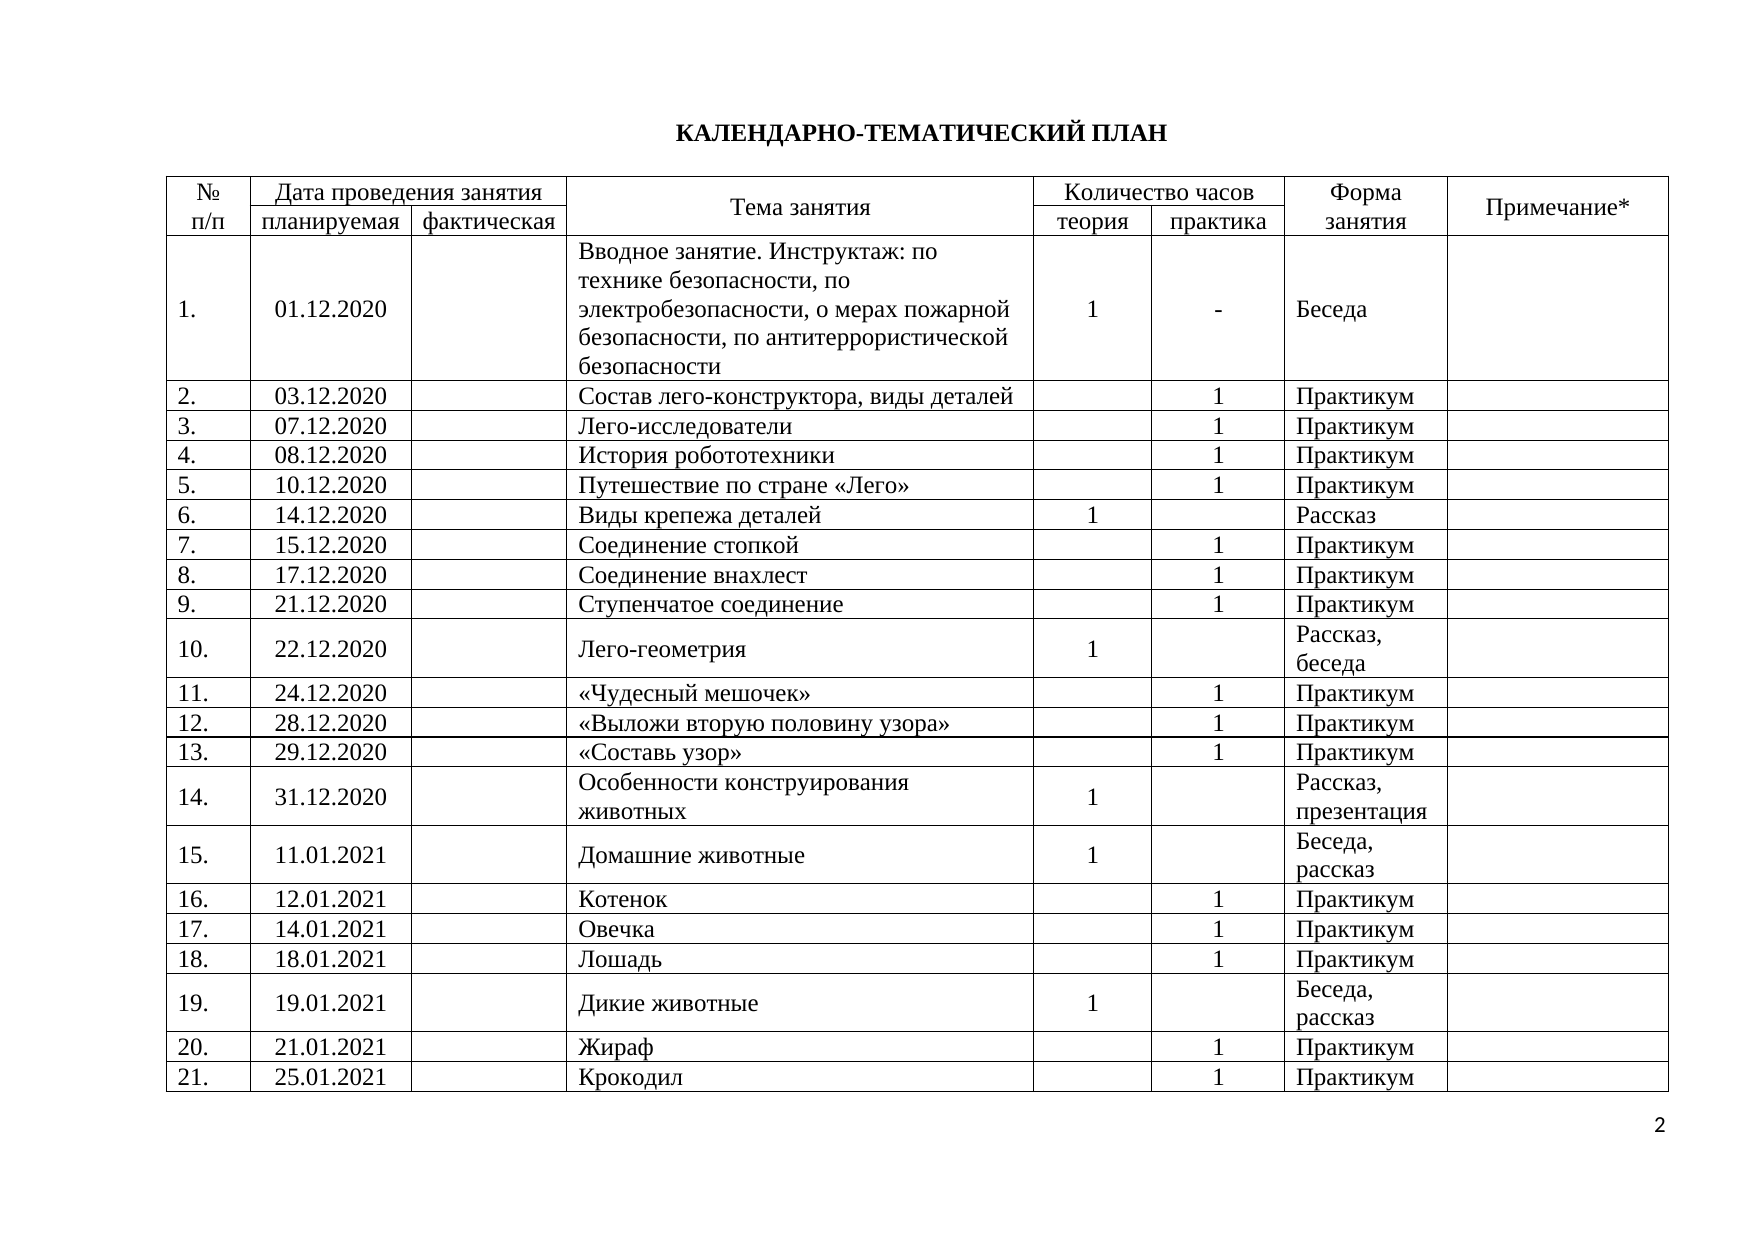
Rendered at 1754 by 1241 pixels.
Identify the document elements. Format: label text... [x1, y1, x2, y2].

table_cell Ступенчатое соединение [567, 590, 1033, 618]
table_cell 1 [1034, 826, 1151, 883]
table_cell [412, 738, 566, 766]
table_cell [1448, 884, 1668, 913]
table_cell [412, 944, 566, 973]
table_cell 25.01.2021 [251, 1062, 411, 1091]
table_cell [412, 236, 566, 380]
table_cell Беседа, рассказ [1285, 826, 1447, 883]
table_cell [167, 826, 250, 883]
table_cell [167, 590, 250, 618]
table_cell «Чудесный мешочек» [567, 678, 1033, 707]
table_header Количество часов [1034, 177, 1284, 205]
table_cell [412, 470, 566, 499]
table_cell 1 [1152, 914, 1284, 943]
table_cell теория [1034, 206, 1151, 235]
table_cell 1 [1152, 678, 1284, 707]
table_cell [1034, 708, 1151, 736]
table_cell [412, 500, 566, 529]
table_cell Практикум [1285, 1032, 1447, 1061]
table_cell 12.01.2021 [251, 884, 411, 913]
table_cell [167, 470, 250, 499]
table_cell 1 [1152, 1032, 1284, 1061]
table_cell 1 [1152, 944, 1284, 973]
table_cell [1448, 619, 1668, 677]
table_cell Рассказ [1285, 500, 1447, 529]
table_cell 18.01.2021 [251, 944, 411, 973]
table_header Тема занятия [567, 177, 1033, 235]
table_cell Дикие животные [567, 974, 1033, 1031]
table_cell 07.12.2020 [251, 411, 411, 439]
table_cell 1 [1152, 590, 1284, 618]
table_cell [1034, 470, 1151, 499]
table_cell 1 [1152, 708, 1284, 736]
table_cell Лошадь [567, 944, 1033, 973]
table_cell [1034, 738, 1151, 766]
table_cell [167, 560, 250, 588]
table_cell [167, 500, 250, 529]
table_cell практика [1152, 206, 1284, 235]
table_cell Практикум [1285, 1062, 1447, 1091]
table_cell Домашние животные [567, 826, 1033, 883]
table_cell [1034, 1032, 1151, 1061]
table_cell [412, 767, 566, 825]
table_cell [1448, 381, 1668, 410]
table_cell Особенности конструирования животных [567, 767, 1033, 825]
table_cell [1034, 381, 1151, 410]
table_cell [167, 236, 250, 380]
table_cell [167, 914, 250, 943]
table_cell 10.12.2020 [251, 470, 411, 499]
table_cell 1 [1152, 738, 1284, 766]
table_cell 1 [1152, 441, 1284, 469]
table_cell Беседа, рассказ [1285, 974, 1447, 1031]
table_cell [412, 914, 566, 943]
table_cell [1152, 826, 1284, 883]
table_cell Практикум [1285, 708, 1447, 736]
table_cell [1034, 1062, 1151, 1091]
table_cell [1448, 826, 1668, 883]
table_cell 22.12.2020 [251, 619, 411, 677]
table_header Примечание* [1448, 177, 1668, 235]
table_cell Жираф [567, 1032, 1033, 1061]
table_cell [1152, 974, 1284, 1031]
table_cell [1448, 590, 1668, 618]
table_cell [412, 1062, 566, 1091]
table_cell 21.12.2020 [251, 590, 411, 618]
table_cell [1448, 1032, 1668, 1061]
table_cell Путешествие по стране «Лего» [567, 470, 1033, 499]
table_cell [1448, 914, 1668, 943]
table_cell 28.12.2020 [251, 708, 411, 736]
table_cell Лего-исследователи [567, 411, 1033, 439]
table_cell Лего-геометрия [567, 619, 1033, 677]
table_cell [412, 826, 566, 883]
table_cell [167, 678, 250, 707]
table_cell [412, 708, 566, 736]
table_cell [1034, 678, 1151, 707]
table_cell [1448, 560, 1668, 588]
table_cell [1448, 708, 1668, 736]
table_cell Практикум [1285, 441, 1447, 469]
table_cell 11.01.2021 [251, 826, 411, 883]
table_cell [1034, 411, 1151, 439]
table_cell [167, 530, 250, 559]
table_cell «Выложи вторую половину узора» [567, 708, 1033, 736]
table_cell Практикум [1285, 411, 1447, 439]
table_cell 15.12.2020 [251, 530, 411, 559]
table_cell [1034, 914, 1151, 943]
table_cell [167, 381, 250, 410]
table_cell Практикум [1285, 944, 1447, 973]
table_cell 1 [1152, 530, 1284, 559]
table_cell Практикум [1285, 470, 1447, 499]
table_cell [167, 944, 250, 973]
table_cell [167, 738, 250, 766]
table_cell 1 [1034, 974, 1151, 1031]
table_cell [1448, 944, 1668, 973]
table_cell [1448, 974, 1668, 1031]
table_cell 24.12.2020 [251, 678, 411, 707]
table_cell 1 [1152, 411, 1284, 439]
table_cell Вводное занятие. Инструктаж: по технике безопасности, по электробезопасности, о мерах пожарной безопасности, по антитеррористической безопасности [567, 236, 1033, 380]
table_cell [1152, 500, 1284, 529]
table_cell [412, 441, 566, 469]
table_cell Рассказ, беседа [1285, 619, 1447, 677]
table_cell [1448, 470, 1668, 499]
table_cell 29.12.2020 [251, 738, 411, 766]
table_cell [1152, 767, 1284, 825]
table_cell [1034, 560, 1151, 588]
table_cell [1152, 619, 1284, 677]
table_cell 03.12.2020 [251, 381, 411, 410]
table_cell [412, 974, 566, 1031]
table_cell Овечка [567, 914, 1033, 943]
table_cell 01.12.2020 [251, 236, 411, 380]
table_cell [1034, 441, 1151, 469]
table_cell [412, 678, 566, 707]
table_cell планируемая [251, 206, 411, 235]
table_cell Соединение стопкой [567, 530, 1033, 559]
table_cell [167, 767, 250, 825]
table_cell 08.12.2020 [251, 441, 411, 469]
table_cell [1448, 678, 1668, 707]
table_cell 1 [1152, 560, 1284, 588]
table_cell Состав лего-конструктора, виды деталей [567, 381, 1033, 410]
table_cell Практикум [1285, 678, 1447, 707]
table_cell Беседа [1285, 236, 1447, 380]
table_cell «Составь узор» [567, 738, 1033, 766]
table_cell [167, 1062, 250, 1091]
table_cell [1034, 884, 1151, 913]
table_cell Виды крепежа деталей [567, 500, 1033, 529]
table_cell 1 [1034, 767, 1151, 825]
table_cell [1448, 236, 1668, 380]
table_cell [167, 884, 250, 913]
table_cell Практикум [1285, 914, 1447, 943]
text КАЛЕНДАРНО-ТЕМАТИЧЕСКИЙ ПЛАН [177, 118, 1665, 147]
table_cell Практикум [1285, 381, 1447, 410]
table_cell [412, 381, 566, 410]
table_cell [1448, 767, 1668, 825]
table_cell 14.01.2021 [251, 914, 411, 943]
table_cell [412, 530, 566, 559]
table_cell [167, 441, 250, 469]
table_header № п/п [167, 177, 250, 235]
table_cell Крокодил [567, 1062, 1033, 1091]
table_cell Практикум [1285, 530, 1447, 559]
table_cell 19.01.2021 [251, 974, 411, 1031]
table_cell [1448, 500, 1668, 529]
table_cell [1448, 441, 1668, 469]
table_cell 1 [1152, 470, 1284, 499]
table_cell 1 [1034, 500, 1151, 529]
table_cell [412, 884, 566, 913]
table_cell [1448, 530, 1668, 559]
table_cell Практикум [1285, 590, 1447, 618]
table_cell Котенок [567, 884, 1033, 913]
table_header Форма занятия [1285, 177, 1447, 235]
table_cell [167, 974, 250, 1031]
table_cell 14.12.2020 [251, 500, 411, 529]
table_cell 1 [1034, 236, 1151, 380]
table_cell [167, 1032, 250, 1061]
table_header Дата проведения занятия [251, 177, 566, 205]
table_cell [412, 590, 566, 618]
table_cell [1448, 1062, 1668, 1091]
table_cell [1034, 530, 1151, 559]
table_cell [412, 411, 566, 439]
table_cell [167, 708, 250, 736]
table_cell фактическая [412, 206, 566, 235]
table_cell [412, 560, 566, 588]
table_cell - [1152, 236, 1284, 380]
table_cell 1 [1034, 619, 1151, 677]
table_cell [167, 411, 250, 439]
table_cell 31.12.2020 [251, 767, 411, 825]
table_cell [1448, 738, 1668, 766]
table_cell История робототехники [567, 441, 1033, 469]
table_cell [412, 1032, 566, 1061]
table_cell Практикум [1285, 884, 1447, 913]
table_cell [167, 619, 250, 677]
table_cell 17.12.2020 [251, 560, 411, 588]
table_cell 1 [1152, 884, 1284, 913]
table_cell Рассказ, презентация [1285, 767, 1447, 825]
table_cell Практикум [1285, 738, 1447, 766]
table_cell Соединение внахлест [567, 560, 1033, 588]
table_cell Практикум [1285, 560, 1447, 588]
table_cell [1034, 590, 1151, 618]
table_cell [1448, 411, 1668, 439]
table_cell 21.01.2021 [251, 1032, 411, 1061]
table_cell 1 [1152, 381, 1284, 410]
table_cell [1034, 944, 1151, 973]
table_cell 1 [1152, 1062, 1284, 1091]
table_cell [412, 619, 566, 677]
